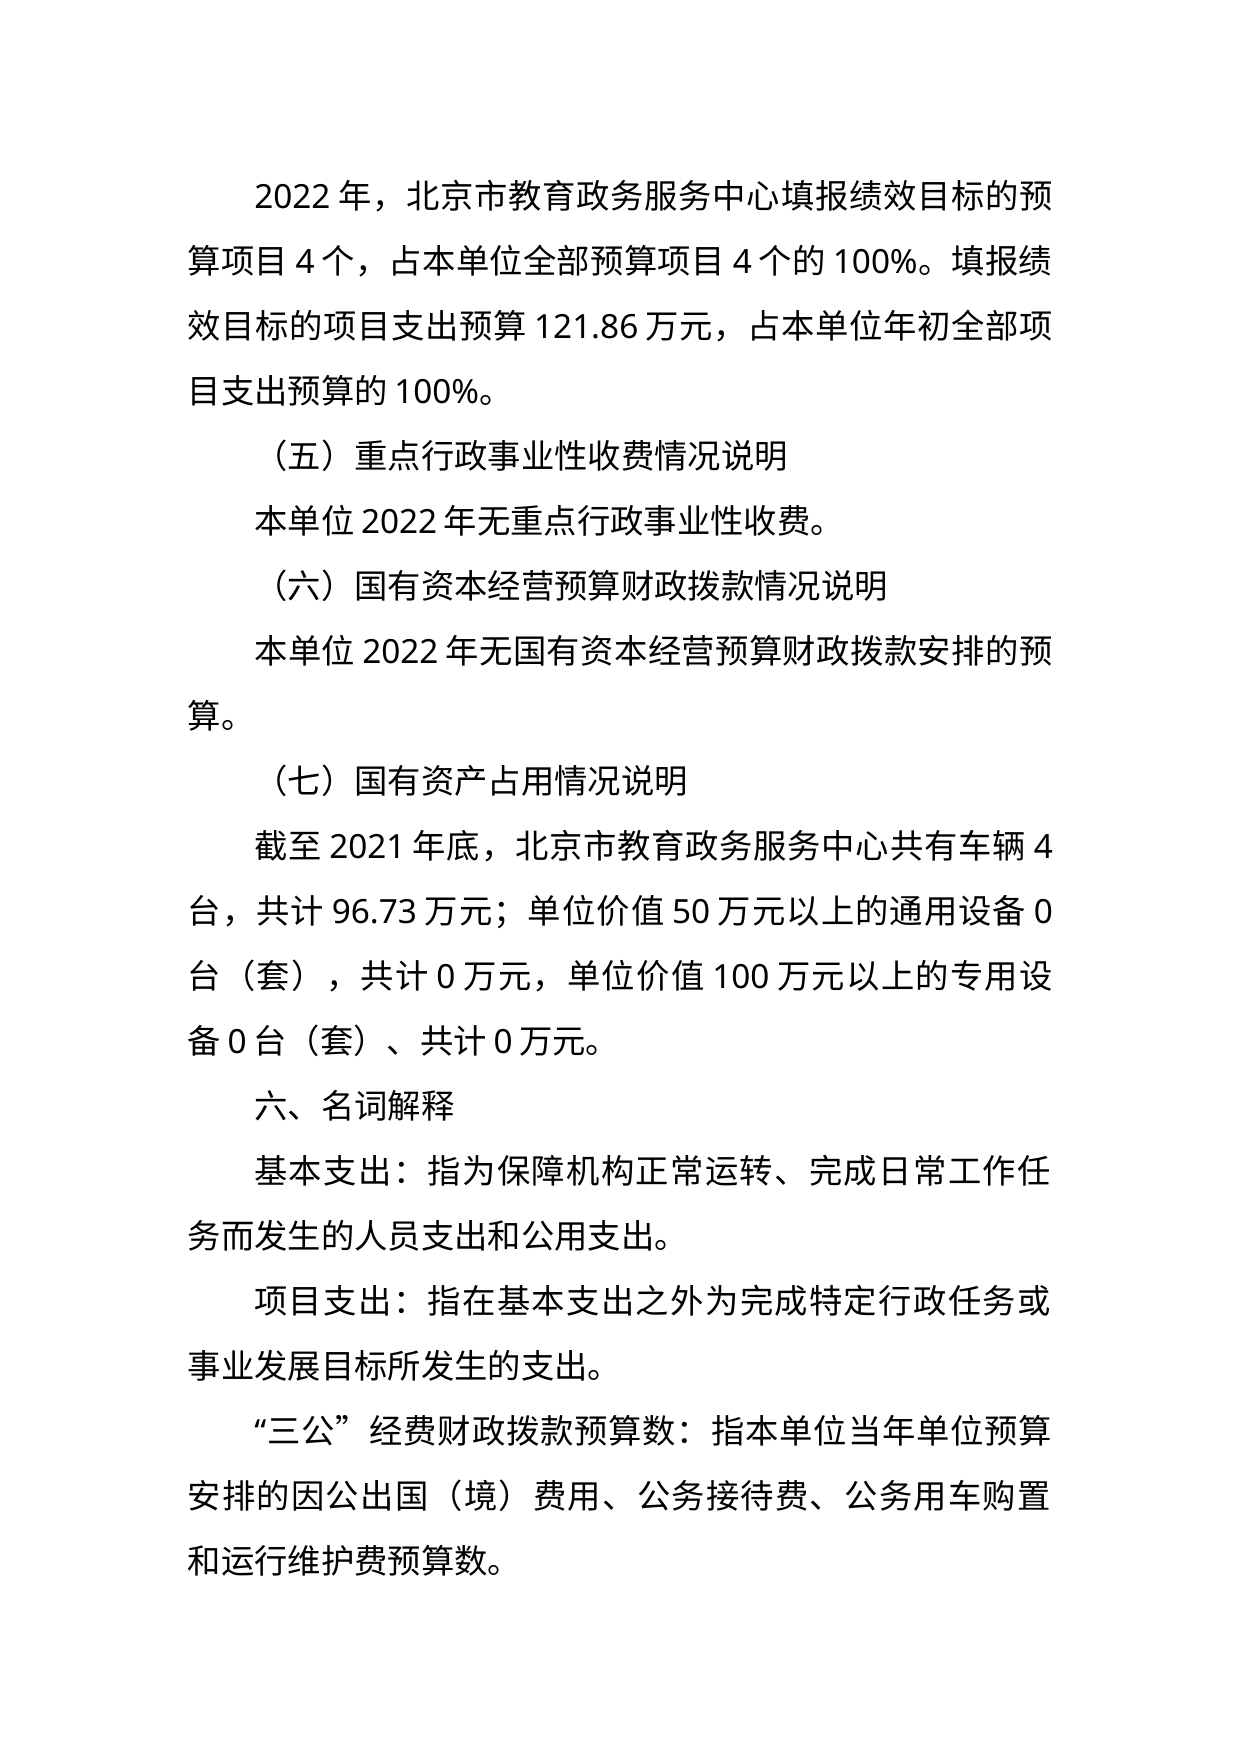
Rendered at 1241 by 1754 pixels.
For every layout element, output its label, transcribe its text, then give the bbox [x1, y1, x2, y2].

text 项目支出：指在基本支出之外为完成特定行政任务或事业发展目标所发生的支出。 [187, 1267, 1053, 1397]
text 本单位2022年无国有资本经营预算财政拨款安排的预算。 [187, 617, 1053, 747]
text 六、名词解释 [187, 1072, 1053, 1137]
text “三公”经费财政拨款预算数：指本单位当年单位预算安排的因公出国（境）费用、公务接待费、公务用车购置和运行维护费预算数。 [187, 1397, 1053, 1592]
text 截至2021年底，北京市教育政务服务中心共有车辆4台，共计96.73万元；单位价值50万元以上的通用设备0台（套），共计0万元，单位价值100万元以上的专用设备0台（套）、共计0万元。 [187, 812, 1053, 1072]
text 本单位2022年无重点行政事业性收费。 [187, 487, 1053, 552]
text （六）国有资本经营预算财政拨款情况说明 [187, 552, 1053, 617]
text （七）国有资产占用情况说明 [187, 747, 1053, 812]
text 2022年，北京市教育政务服务中心填报绩效目标的预算项目4个，占本单位全部预算项目4个的100%。填报绩效目标的项目支出预算121.86万元，占本单位年初全部项目支出预算的100%。 [187, 162, 1053, 422]
text （五）重点行政事业性收费情况说明 [187, 422, 1053, 487]
text 基本支出：指为保障机构正常运转、完成日常工作任务而发生的人员支出和公用支出。 [187, 1137, 1053, 1267]
